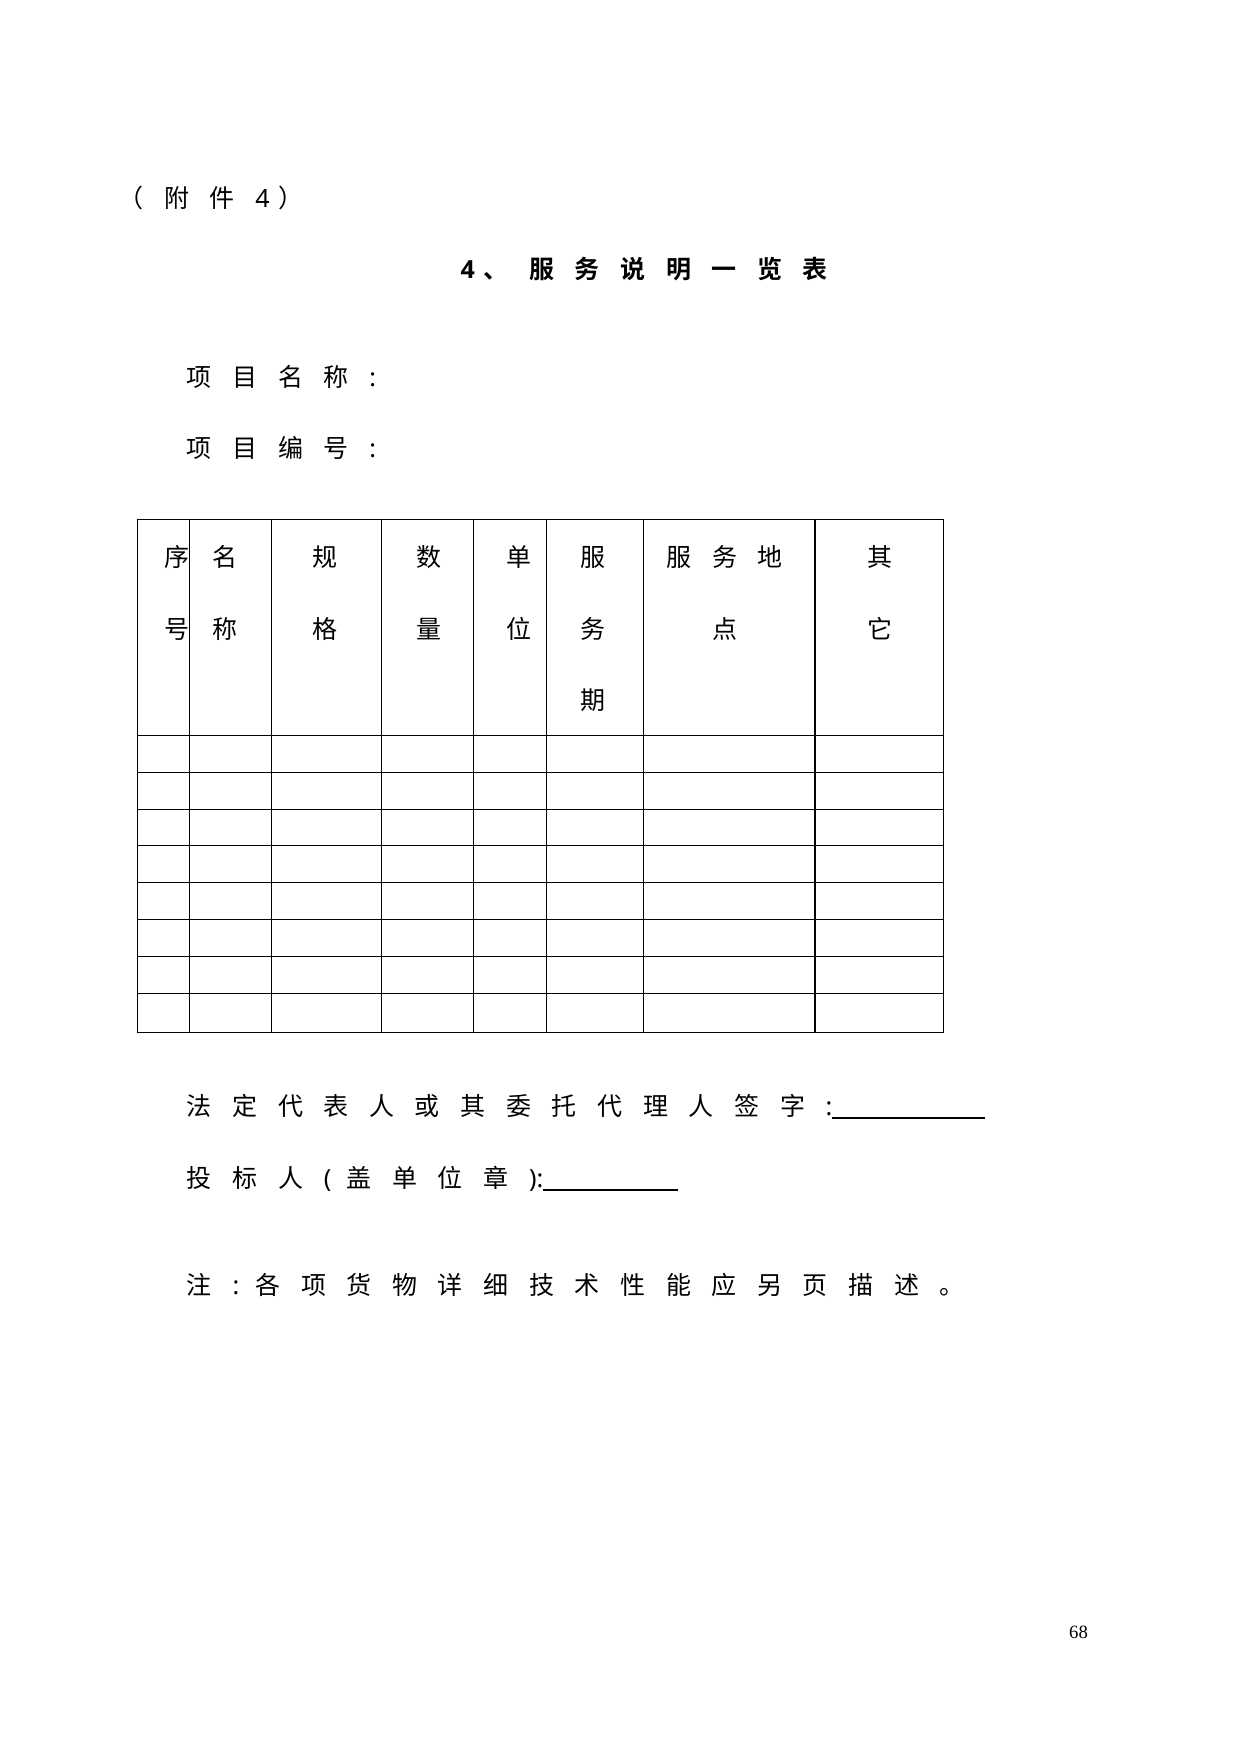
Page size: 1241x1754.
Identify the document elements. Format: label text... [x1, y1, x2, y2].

text 项目编号: [177, 411, 1122, 483]
table_cell [382, 883, 473, 919]
table_header 名称 [190, 520, 271, 735]
table_cell [138, 773, 189, 808]
table_cell [644, 994, 814, 1032]
table_cell [272, 883, 381, 919]
table_header 单位 [474, 520, 546, 735]
table_cell [138, 736, 189, 772]
table_cell [816, 920, 943, 956]
table_cell [272, 957, 381, 993]
table_cell [547, 883, 643, 919]
table_cell [474, 994, 546, 1032]
table_cell [138, 920, 189, 956]
table_header 数量 [382, 520, 473, 735]
table_cell [382, 957, 473, 993]
table_cell [816, 883, 943, 919]
table_cell [644, 883, 814, 919]
table_cell [474, 846, 546, 882]
table_cell [474, 957, 546, 993]
table_cell [190, 957, 271, 993]
table_cell [547, 810, 643, 845]
text 注: 各项货物详细技术性能应另页描述。 [177, 1248, 1122, 1319]
table_cell [644, 846, 814, 882]
table_cell [382, 920, 473, 956]
table_cell [272, 810, 381, 845]
table_cell [138, 846, 189, 882]
table_cell [474, 736, 546, 772]
table_cell [382, 736, 473, 772]
table_cell [382, 994, 473, 1032]
table_cell [474, 773, 546, 808]
table_cell [816, 773, 943, 808]
table_cell [547, 957, 643, 993]
table_cell [644, 810, 814, 845]
text 项目名称: [177, 339, 1122, 411]
table_cell [816, 736, 943, 772]
text 法定代表人或其委托代理人签字: [177, 1069, 1122, 1140]
table_cell [644, 773, 814, 808]
table_header 其它 [816, 520, 943, 735]
text 4、服务说明一览表 [177, 232, 1122, 304]
table_cell [138, 994, 189, 1032]
table_cell [190, 846, 271, 882]
list （附件4） [118, 160, 1122, 232]
table_cell [190, 994, 271, 1032]
table_cell [190, 883, 271, 919]
table_cell [382, 846, 473, 882]
table_cell [547, 920, 643, 956]
table_cell [272, 773, 381, 808]
table_cell [138, 883, 189, 919]
table_cell [474, 920, 546, 956]
table_cell [272, 846, 381, 882]
table_cell [474, 883, 546, 919]
table_cell [138, 957, 189, 993]
table_cell [272, 994, 381, 1032]
text 投标人(盖单位章): [177, 1140, 1122, 1212]
table_cell [816, 957, 943, 993]
table_header 序号 [138, 520, 189, 735]
table_cell [382, 773, 473, 808]
table_cell [190, 920, 271, 956]
table_cell [816, 810, 943, 845]
table_cell [816, 994, 943, 1032]
table_cell [816, 846, 943, 882]
table_cell [138, 810, 189, 845]
table_header 服务地点 [644, 520, 814, 735]
table_header 规格 [272, 520, 381, 735]
table_cell [547, 736, 643, 772]
table_cell [272, 736, 381, 772]
table_cell [190, 810, 271, 845]
table_header 服务期 [547, 520, 643, 735]
table_cell [190, 773, 271, 808]
table_cell [272, 920, 381, 956]
table_cell [547, 994, 643, 1032]
table_cell [644, 920, 814, 956]
table_cell [547, 773, 643, 808]
table_cell [644, 736, 814, 772]
table_cell [382, 810, 473, 845]
table_cell [190, 736, 271, 772]
table_cell [644, 957, 814, 993]
table_cell [547, 846, 643, 882]
table_cell [474, 810, 546, 845]
